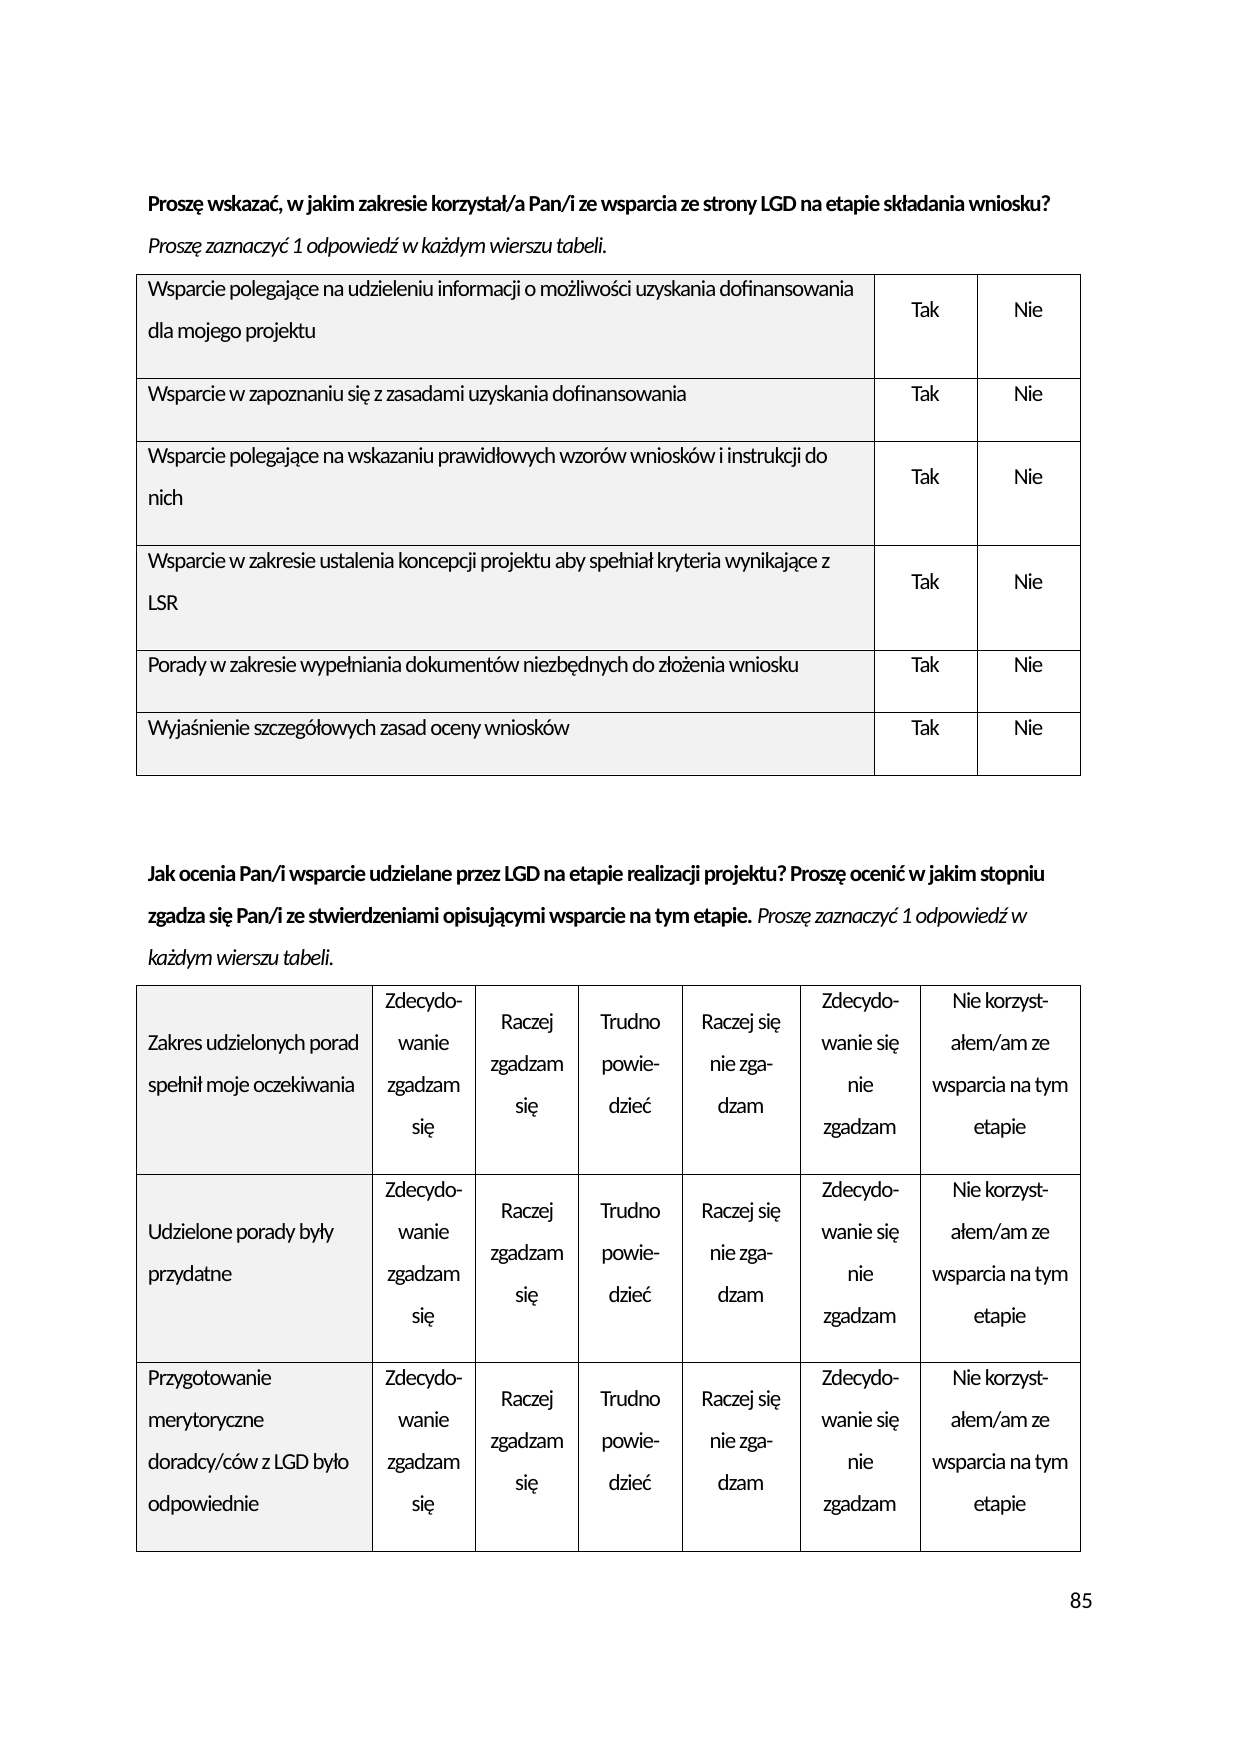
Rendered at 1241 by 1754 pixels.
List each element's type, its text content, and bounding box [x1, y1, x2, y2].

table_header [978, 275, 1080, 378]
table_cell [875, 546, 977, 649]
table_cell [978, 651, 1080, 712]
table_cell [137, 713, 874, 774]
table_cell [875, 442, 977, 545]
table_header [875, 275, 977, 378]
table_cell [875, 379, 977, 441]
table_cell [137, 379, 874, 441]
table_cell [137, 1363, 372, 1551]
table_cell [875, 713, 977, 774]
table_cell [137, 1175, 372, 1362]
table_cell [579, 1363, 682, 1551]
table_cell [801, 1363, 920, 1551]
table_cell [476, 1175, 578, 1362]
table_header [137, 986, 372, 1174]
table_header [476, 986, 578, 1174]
title Jak ocenia Pan/i wsparcie udzielane przez LGD na etapie realizacji projektu? Proszę ocenić w jakim stopniu zgadza się Pan/i ze stwierdzeniami opisującymi wsparcie na tym etapie. Proszę zaznaczyć 1 odpowiedź w każdym wierszu tabeli. [148, 859, 1093, 971]
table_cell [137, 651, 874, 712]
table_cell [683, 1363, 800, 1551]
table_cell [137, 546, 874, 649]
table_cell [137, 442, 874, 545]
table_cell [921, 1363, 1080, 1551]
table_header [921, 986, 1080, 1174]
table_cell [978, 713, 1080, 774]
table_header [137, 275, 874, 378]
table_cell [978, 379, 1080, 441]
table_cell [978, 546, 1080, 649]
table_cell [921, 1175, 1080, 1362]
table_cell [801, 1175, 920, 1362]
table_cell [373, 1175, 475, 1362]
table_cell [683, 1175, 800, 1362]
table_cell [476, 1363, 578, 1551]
title Proszę wskazać, w jakim zakresie korzystał/a Pan/i ze wsparcia ze strony LGD na etapie składania wniosku? Proszę zaznaczyć 1 odpowiedź w każdym wierszu tabeli. [148, 189, 1093, 259]
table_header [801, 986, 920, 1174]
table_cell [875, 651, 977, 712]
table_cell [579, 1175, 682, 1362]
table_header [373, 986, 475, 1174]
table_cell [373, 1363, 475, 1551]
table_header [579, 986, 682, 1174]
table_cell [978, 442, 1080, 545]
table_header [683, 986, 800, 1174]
